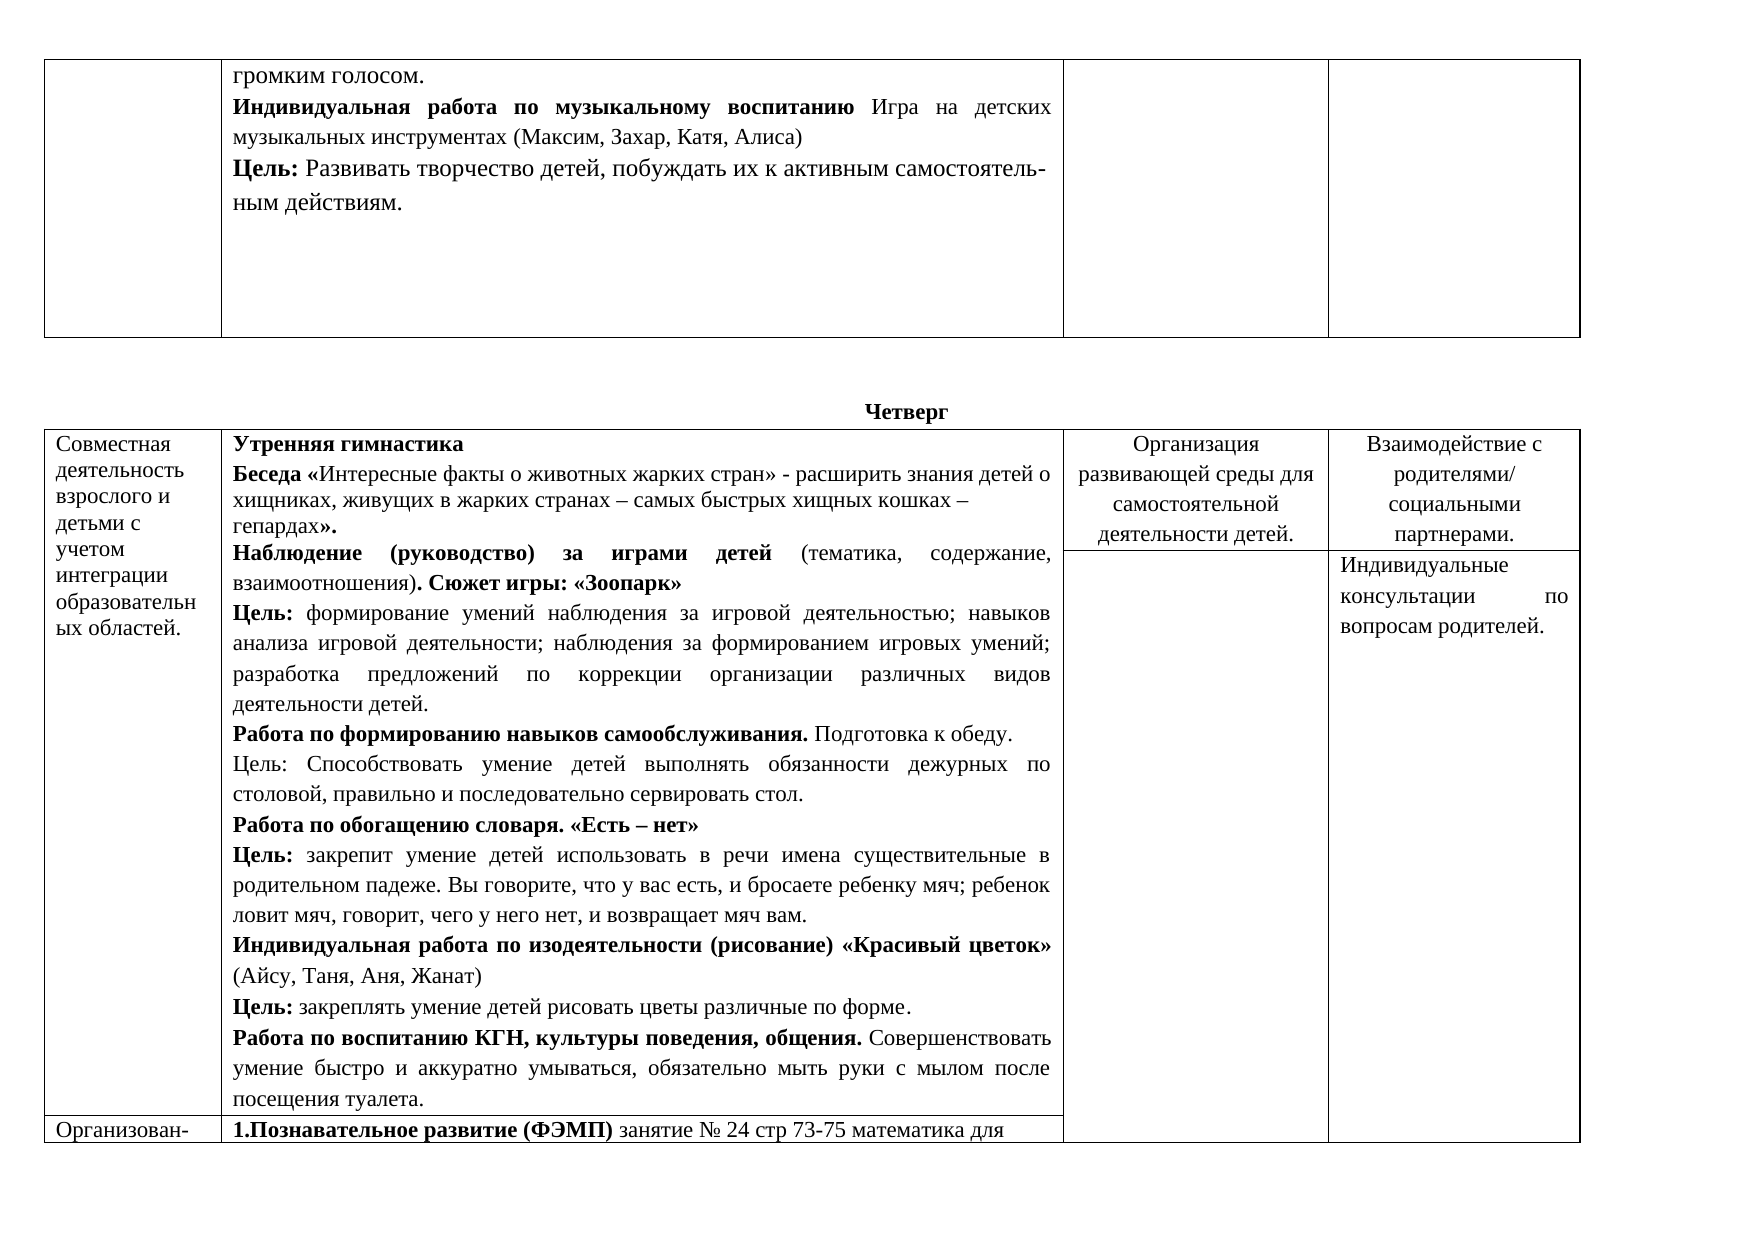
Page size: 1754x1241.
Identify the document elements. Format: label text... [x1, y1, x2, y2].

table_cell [222, 1116, 1063, 1142]
table_header Организация развивающей среды для самостоятельной деятельности детей. [1064, 430, 1328, 550]
table_cell [1064, 551, 1328, 1142]
table_header Взаимодействие с родителями/ социальными партнерами. [1329, 430, 1579, 550]
text Четверг [118, 398, 1695, 425]
table_cell Индивидуальные консультации по вопросам родителей. [1329, 551, 1579, 1142]
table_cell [222, 60, 1063, 337]
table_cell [45, 60, 221, 337]
table_header Утренняя гимнастика Беседа «Интересные факты о животных жарких стран» - расширить знания детей о хищниках, живущих в жарких странах – самых быстрых хищных кошках – гепардах». Наблюдение (руководство) за играми детей (тематика, содержание, взаимоотношения). Сюжет игры: «Зоопарк» Цель: формирование умений наблюдения за игровой деятельностью; навыков анализа игровой деятельности; наблюдения за формированием игровых умений; разработка предложений по коррекции организации различных видов деятельности детей. Работа по формированию навыков самообслуживания. Подготовка к обеду. Цель: Способствовать умение детей выполнять обязанности дежурных по столовой, правильно и последовательно сервировать стол. Работа по обогащению словаря. «Есть – нет» Цель: закрепит умение детей использовать в речи имена существительные в родительном падеже. Вы говорите, что у вас есть, и бросаете ребенку мяч; ребенок ловит мяч, говорит, чего у него нет, и возвращает мяч вам. Индивидуальная работа по изодеятельности (рисование) «Красивый цветок» (Айсу, Таня, Аня, Жанат) Цель: закреплять умение детей рисовать цветы различные по форме. Работа по воспитанию КГН, культуры поведения, общения. Совершенствовать умение быстро и аккуратно умываться, обязательно мыть руки с мылом после посещения туалета. [222, 430, 1063, 1115]
table_header Совместная деятельность взрослого и детьми с учетом интеграции образовательных областей. [45, 430, 221, 1115]
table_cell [45, 1116, 221, 1142]
